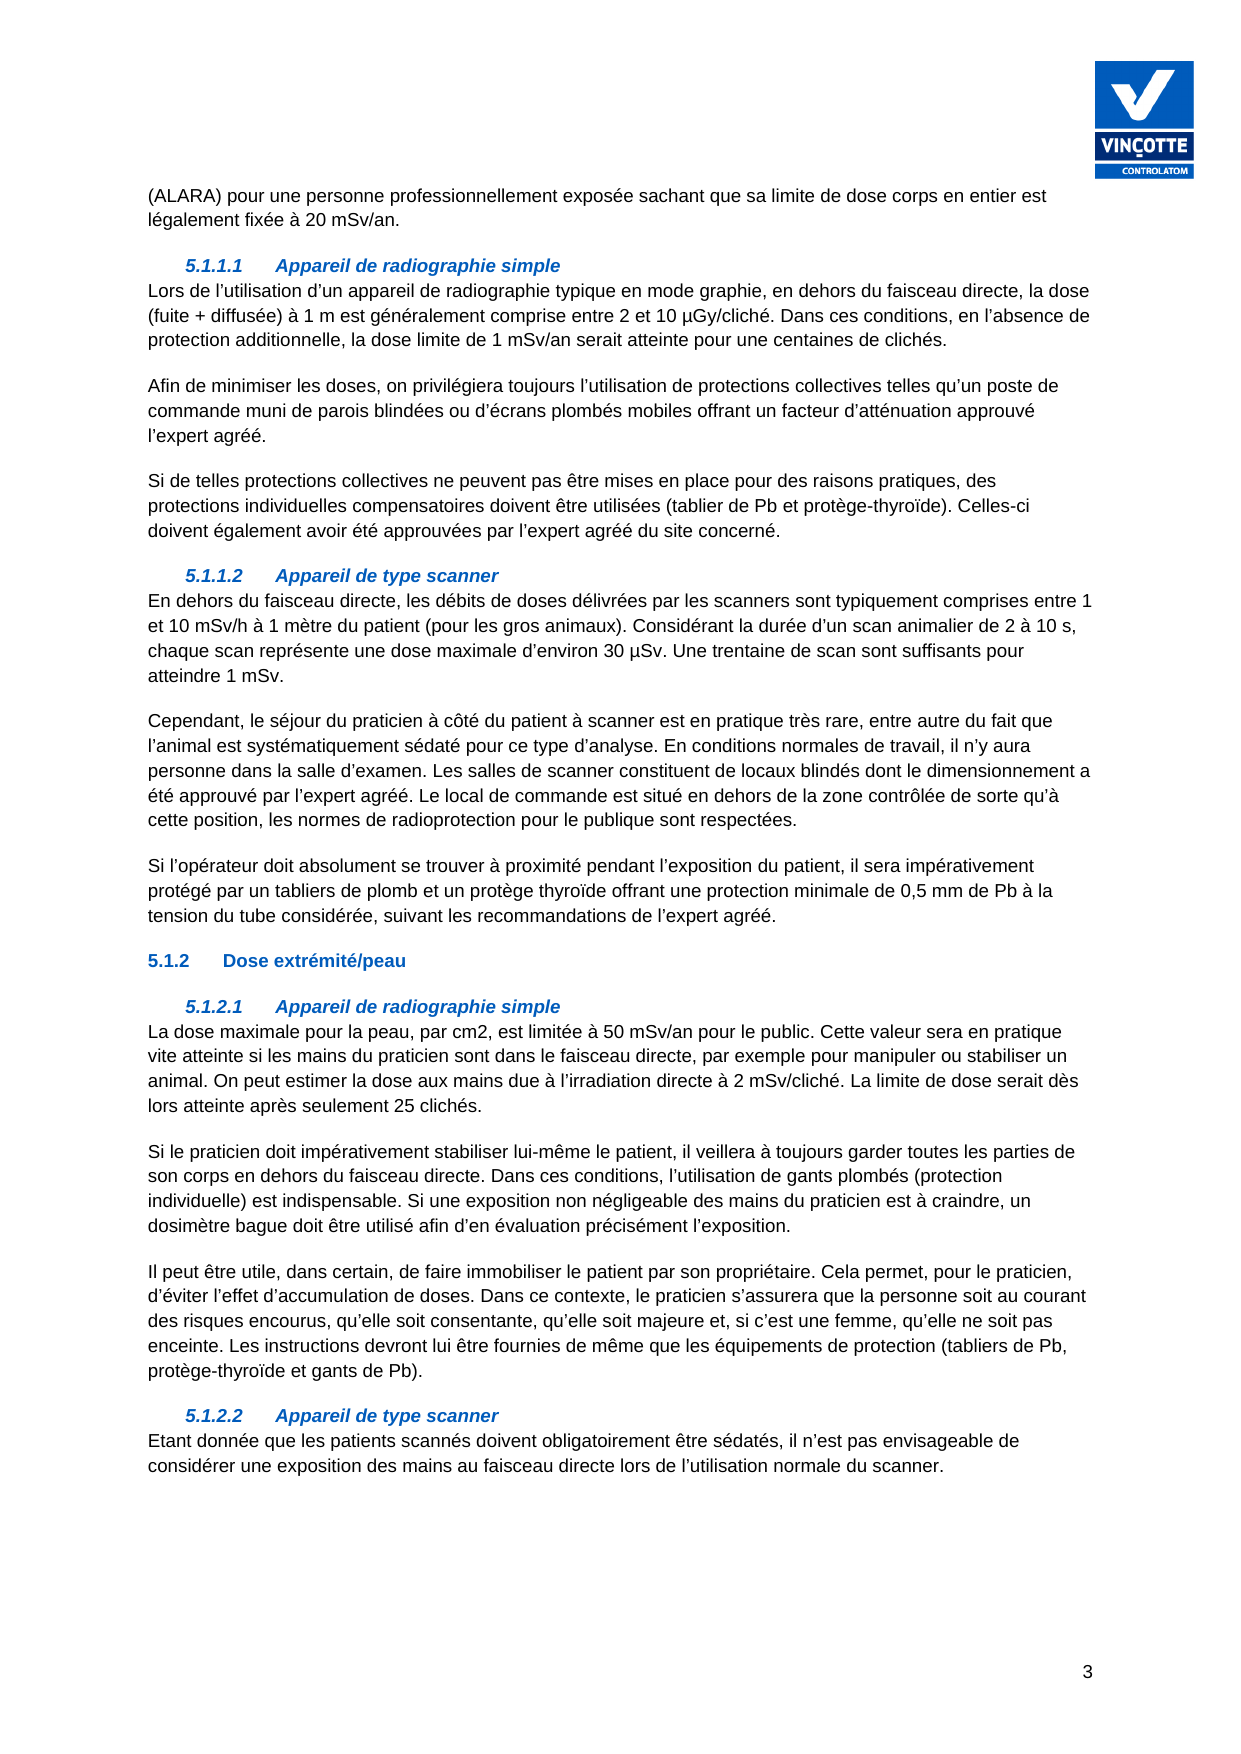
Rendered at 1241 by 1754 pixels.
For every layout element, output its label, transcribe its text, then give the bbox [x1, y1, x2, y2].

subtitle Appareil de type scanner [185, 565, 1093, 587]
text Cependant, le séjour du praticien à côté du patient à scanner est en pratique très rare, entre autre du fait que l’animal est systématiquement sédaté pour ce type d’analyse. En conditions normales de travail, il n’y aura personne dans la salle d’examen. Les salles de scanner constituent de locaux blindés dont le dimensionnement a été approuvé par l’expert agréé. Le local de commande est situé en dehors de la zone contrôlée de sorte qu’à cette position, les normes de radioprotection pour le publique sont respectées. [148, 710, 1093, 831]
subtitle Appareil de radiographie simple [185, 255, 1093, 276]
subtitle Appareil de type scanner [185, 1405, 1093, 1427]
subtitle Dose extrémité/peau [148, 950, 1093, 972]
text La dose maximale pour la peau, par cm2, est limitée à 50 mSv/an pour le public. Cette valeur sera en pratique vite atteinte si les mains du praticien sont dans le faisceau directe, par exemple pour manipuler ou stabiliser un animal. On peut estimer la dose aux mains due à l’irradiation directe à 2 mSv/cliché. La limite de dose serait dès lors atteinte après seulement 25 clichés. [148, 1021, 1093, 1116]
text Afin de minimiser les doses, on privilégiera toujours l’utilisation de protections collectives telles qu’un poste de commande muni de parois blindées ou d’écrans plombés mobiles offrant un facteur d’atténuation approuvé l’expert agréé. [148, 375, 1093, 446]
text Si le praticien doit impérativement stabiliser lui-même le patient, il veillera à toujours garder toutes les parties de son corps en dehors du faisceau directe. Dans ces conditions, l’utilisation de gants plombés (protection individuelle) est indispensable. Si une exposition non négligeable des mains du praticien est à craindre, un dosimètre bague doit être utilisé afin d’en évaluation précisément l’exposition. [148, 1141, 1093, 1236]
text En dehors du faisceau directe, les débits de doses délivrées par les scanners sont typiquement comprises entre 1 et 10 mSv/h à 1 mètre du patient (pour les gros animaux). Considérant la durée d’un scan animalier de 2 à 10 s, chaque scan représente une dose maximale d’environ 30 µSv. Une trentaine de scan sont suffisants pour atteindre 1 mSv. [148, 590, 1093, 686]
text Si de telles protections collectives ne peuvent pas être mises en place pour des raisons pratiques, des protections individuelles compensatoires doivent être utilisées (tablier de Pb et protège-thyroïde). Celles-ci doivent également avoir été approuvées par l’expert agréé du site concerné. [148, 470, 1093, 541]
picture [1092, 59, 1196, 181]
text Etant donnée que les patients scannés doivent obligatoirement être sédatés, il n’est pas envisageable de considérer une exposition des mains au faisceau directe lors de l’utilisation normale du scanner. [148, 1430, 1093, 1476]
subtitle Appareil de radiographie simple [185, 996, 1093, 1017]
text Si l’opérateur doit absolument se trouver à proximité pendant l’exposition du patient, il sera impérativement protégé par un tabliers de plomb et un protège thyroïde offrant une protection minimale de 0,5 mm de Pb à la tension du tube considérée, suivant les recommandations de l’expert agréé. [148, 855, 1093, 926]
text Lors de l’utilisation d’un appareil de radiographie typique en mode graphie, en dehors du faisceau directe, la dose (fuite + diffusée) à 1 m est généralement comprise entre 2 et 10 µGy/cliché. Dans ces conditions, en l’absence de protection additionnelle, la dose limite de 1 mSv/an serait atteinte pour une centaines de clichés. [148, 280, 1093, 351]
text Il peut être utile, dans certain, de faire immobiliser le patient par son propriétaire. Cela permet, pour le praticien, d’éviter l’effet d’accumulation de doses. Dans ce contexte, le praticien s’assurera que la personne soit au courant des risques encourus, qu’elle soit consentante, qu’elle soit majeure et, si c’est une femme, qu’elle ne soit pas enceinte. Les instructions devront lui être fournies de même que les équipements de protection (tabliers de Pb, protège-thyroïde et gants de Pb). [148, 1261, 1093, 1381]
